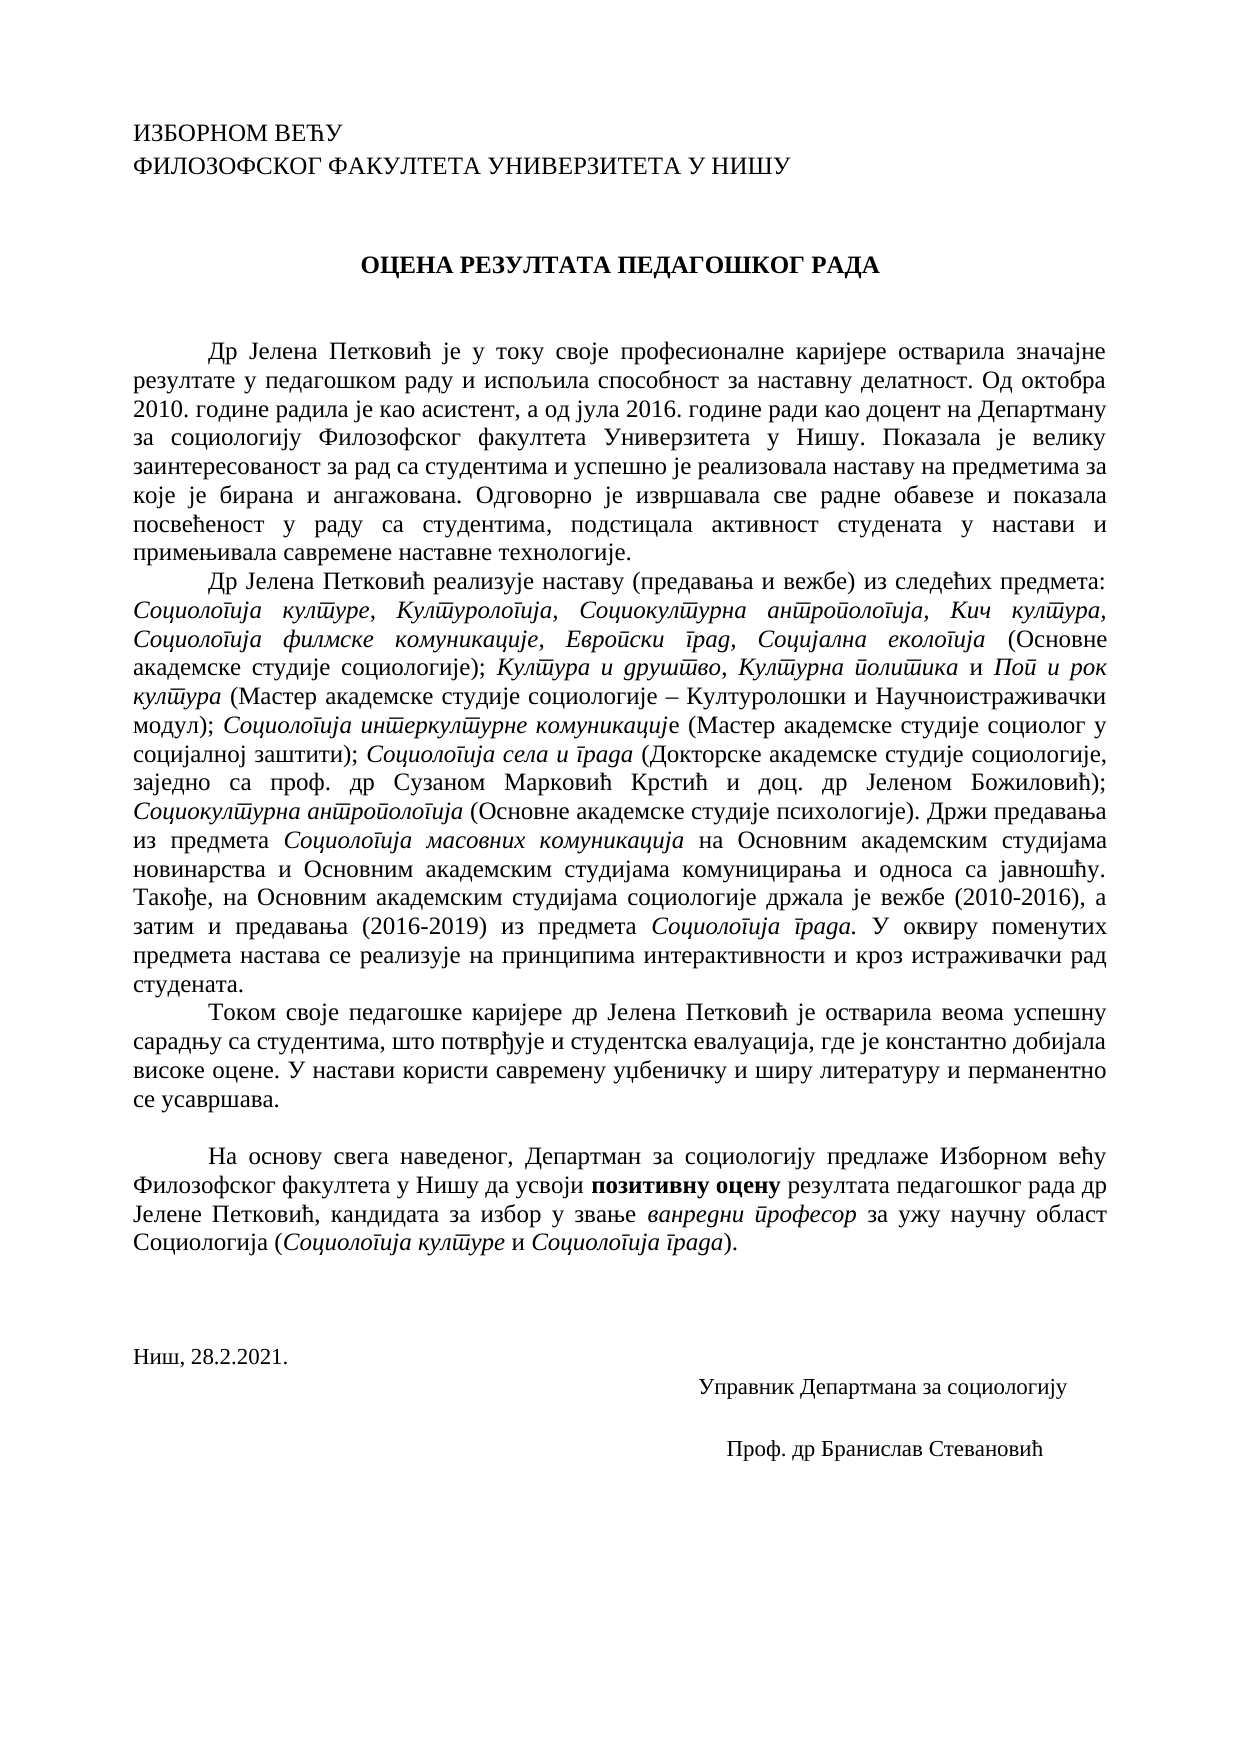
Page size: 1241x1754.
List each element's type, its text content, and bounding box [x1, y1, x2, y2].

text Проф. др Бранислав Стевановић [133, 1435, 1107, 1462]
list ОЦЕНА РЕЗУЛТАТА ПЕДАГОШКОГ РАДА [133, 250, 1107, 279]
text ФИЛОЗОФСКОГ ФАКУЛТЕТА УНИВЕРЗИТЕТА У НИШУ [133, 151, 1107, 180]
text Др Јелена Петковић је у току своје професионалне каријере остварила значајне резултате у педагошком раду и испољила способност за наставну делатност. Од октобра 2010. године радила је као асистент, а од јула 2016. године ради као доцент на Департману за социологију Филозофског факултета Универзитета у Нишу. Показала је велику заинтересованост за рад са студентима и успешно је реализовала наставу на предметима за које је бирана и ангажована. Одговорно је извршавала све радне обавезе и показала посвећеност у раду са студентима, подстицала активност студената у настави и примењивала савремене наставне технологије. [133, 336, 1107, 566]
list ИЗБОРНОМ ВЕЋУ [133, 118, 1107, 147]
text Др Јелена Петковић реализује наставу (предавања и вежбе) из следећих предмета: Социологија културе, Културологија, Социокултурна антропологија, Кич култура, Социологија филмске комуникације, Европски град, Социјална екологија (Основне академске студије социологије); Култура и друштво, Културна политика и Поп и рок култура (Мастер академске студије социологије – Културолошки и Научноистраживачки модул); Социологија интеркултурне комуникације (Мастер академске студије социолог у социјалној заштити); Социологија села и градa (Докторскe академскe студијe социологије, заједно са проф. др Сузаном Марковић Крстић и доц. др Јеленом Божиловић); Социокултурна антропологија (Основнe академскe студијe психологије). Држи предавања из предмета Социологија масовних комуникација на Основним академским студијама новинарства и Основним академским студијама комуницирања и односа са јавношћу. Такође, на Основним академским студијама социологије држала је вежбе (2010-2016), а затим и предавања (2016-2019) из предмета Социологија града. У оквиру поменутих предмета настава се реализује на принципима интерактивности и кроз истраживачки рад студената. [133, 566, 1107, 997]
text Ниш, 28.2.2021. [133, 1343, 1107, 1369]
text Управник Департмана за социологију [133, 1373, 1107, 1399]
text На основу свега наведеног, Департман за социологију предлаже Изборном већу Филозофског факултета у Нишу да усвоји позитивну оцену резултата педагошког рада др Јелене Петковић, кандидата за избор у звање ванредни професор за ужу научну област Социологија (Социологија културе и Социологија града). [133, 1141, 1107, 1256]
text Током своје педагошке каријере др Јелена Петковић је остварила веома успешну сарадњу са студентима, што потврђује и студентска евалуација, где је константно добијала високе оцене. У настави користи савремену уџбеничку и ширу литературу и перманентно се усавршава. [133, 997, 1107, 1112]
